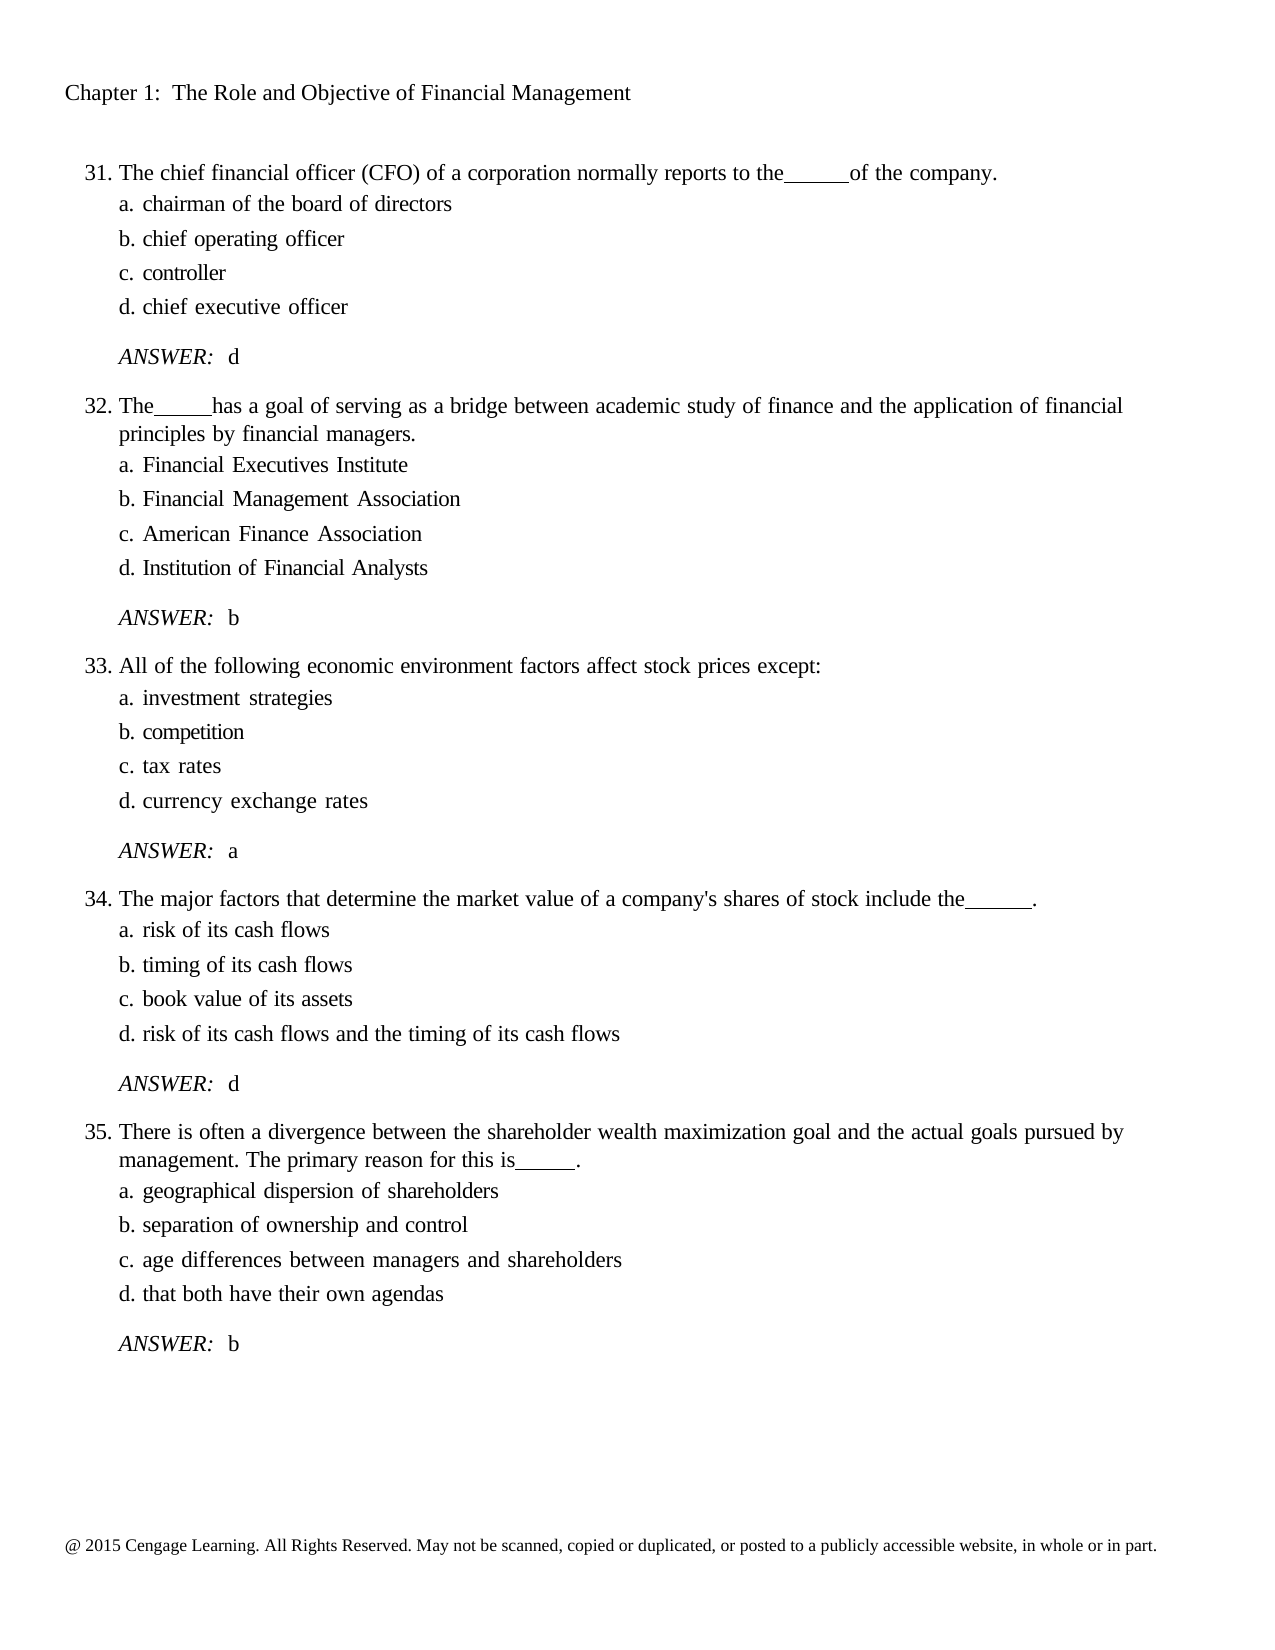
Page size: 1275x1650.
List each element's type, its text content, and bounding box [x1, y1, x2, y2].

list risk of its cash flows and the timing of its cash flows [119, 1019, 1175, 1046]
list The major factors that determine the market value of a company's shares of stock include the . [84, 885, 1175, 912]
list tax rates [119, 752, 1175, 779]
list There is often a divergence between the shareholder wealth maximization goal and the actual goals pursued by management. The primary reason for this is . [84, 1118, 1164, 1172]
text ANSWER: a [119, 837, 1175, 863]
list chief operating officer [119, 225, 1175, 251]
list All of the following economic environment factors affect stock prices except: [84, 652, 1175, 679]
list controller [119, 259, 1175, 285]
list currency exchange rates [119, 787, 1175, 813]
list timing of its cash flows [119, 951, 1175, 977]
list that both have their own agendas [119, 1280, 1175, 1306]
text ANSWER: b [119, 604, 1175, 630]
text ANSWER: b [119, 1330, 1175, 1356]
list chief executive officer [119, 293, 1175, 320]
list geographical dispersion of shareholders [119, 1177, 1175, 1203]
list competition [119, 718, 1175, 744]
list chairman of the board of directors [119, 190, 1175, 217]
list book value of its assets [119, 985, 1175, 1012]
list American Finance Association [119, 519, 1175, 546]
text ANSWER: d [119, 343, 1175, 370]
list Financial Management Association [119, 485, 1175, 512]
list risk of its cash flows [119, 916, 1175, 943]
list separation of ownership and control [119, 1211, 1175, 1238]
text ANSWER: d [119, 1069, 1175, 1096]
list Financial Executives Institute [119, 451, 1175, 477]
list age differences between managers and shareholders [119, 1246, 1175, 1272]
list investment strategies [119, 684, 1175, 710]
list The has a goal of serving as a bridge between academic study of finance and the application of financial principles by financial managers. [84, 392, 1161, 446]
list The chief financial officer (CFO) of a corporation normally reports to the of the company. [84, 159, 1175, 185]
list Institution of Financial Analysts [119, 554, 1175, 580]
